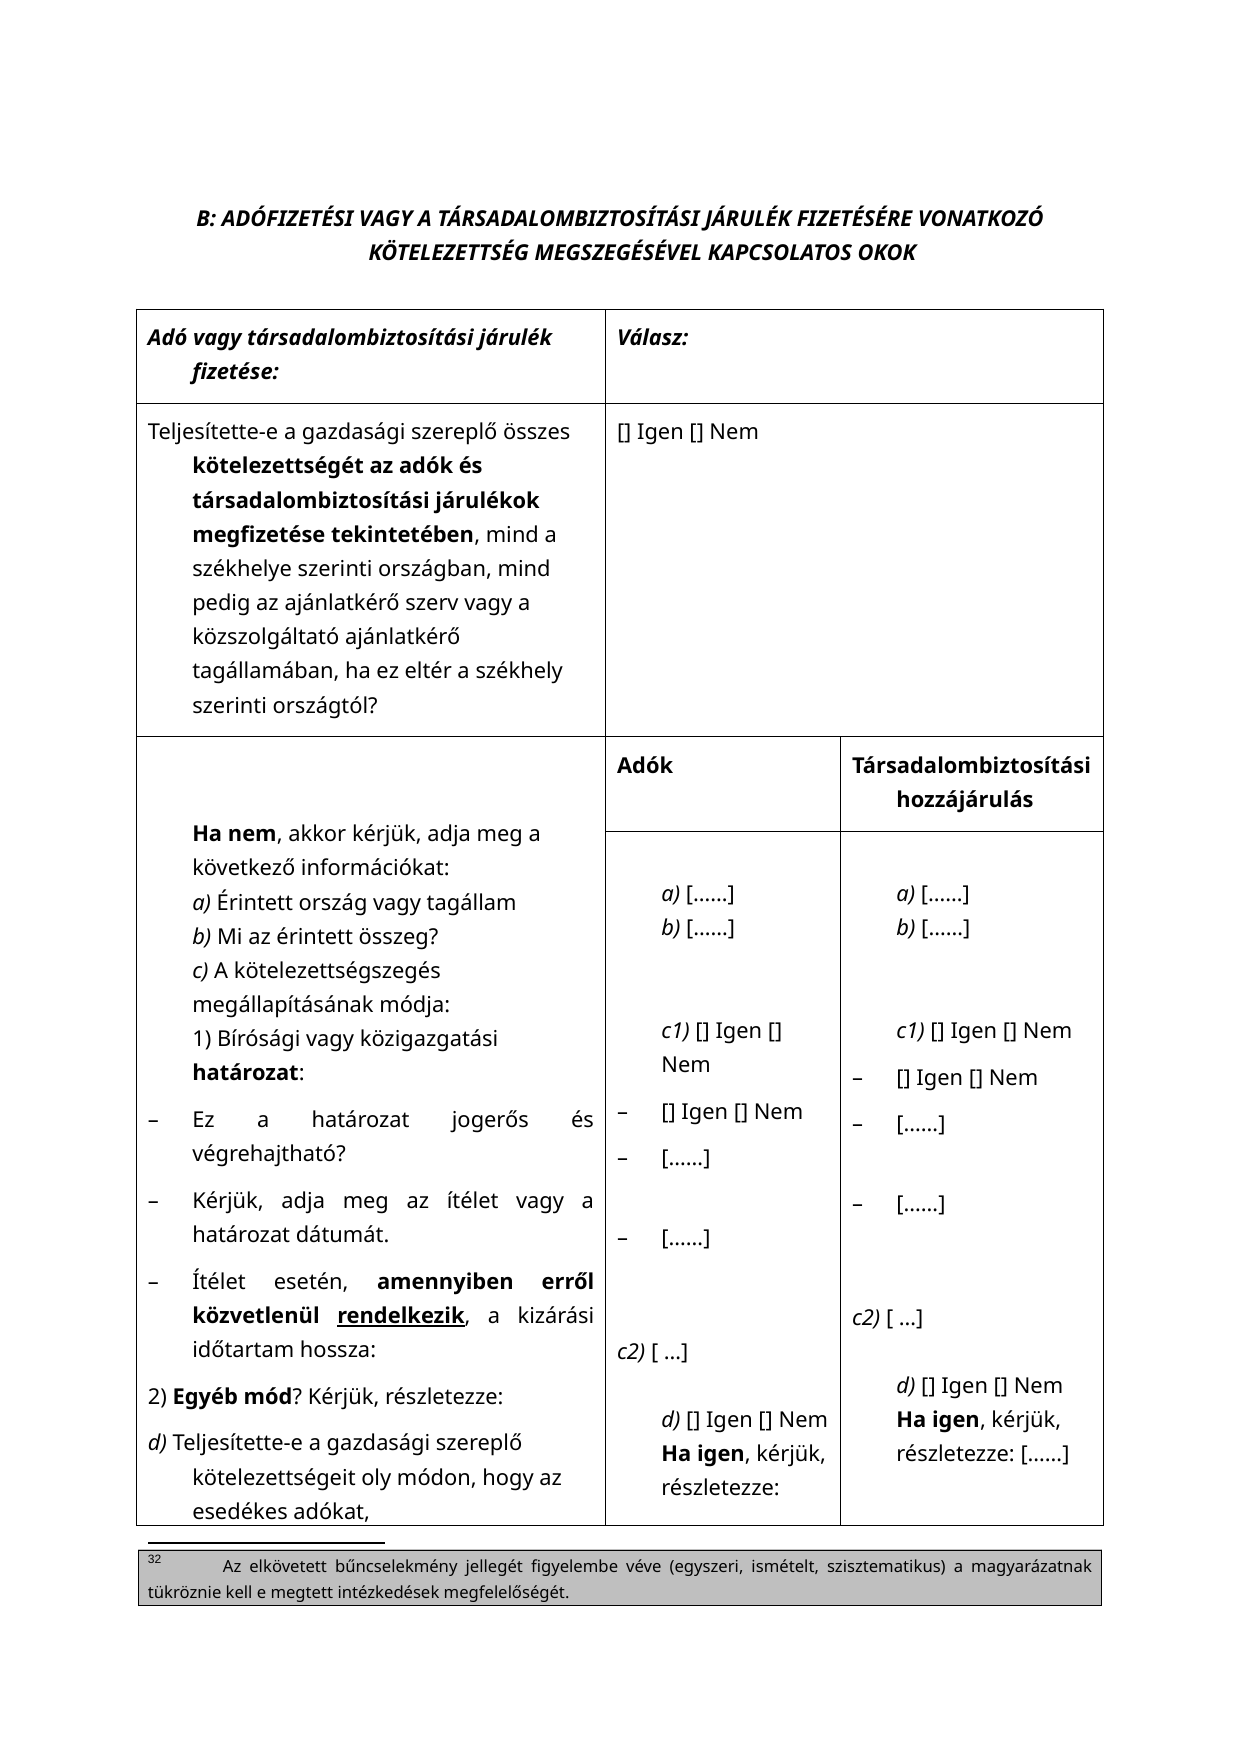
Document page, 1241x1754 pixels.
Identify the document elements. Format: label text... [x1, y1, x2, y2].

table_header Válasz: [606, 310, 1103, 403]
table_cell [606, 832, 840, 1525]
table_cell Társadalombiztosítási hozzájárulás [841, 737, 1103, 831]
table_header Adó vagy társadalombiztosítási járulék fizetése: [137, 310, 605, 403]
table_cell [841, 832, 1103, 1525]
table_cell Teljesítette-e a gazdasági szereplő összes kötelezettségét az adók és társadalombiztosítási járulékok megfizetése tekintetében, mind a székhelye szerinti országban, mind pedig az ajánlatkérő szerv vagy a közszolgáltató ajánlatkérő tagállamában, ha ez eltér a székhely szerinti országtól? [137, 404, 605, 736]
table_cell Ha nem, akkor kérjük, adja meg a következő információkat: a) Érintett ország vagy tagállam b) Mi az érintett összeg? c) A kötelezettségszegés megállapításának módja: 1) Bírósági vagy közigazgatási határozat: Ez a határozat jogerős és végrehajtható? Kérjük, adja meg az ítélet vagy a határozat dátumát. Ítélet esetén, amennyiben erről közvetlenül rendelkezik, a kizárási időtartam hossza: 2) Egyéb mód? Kérjük, részletezze: d) Teljesítette-e a gazdasági szereplő kötelezettségeit oly módon, hogy az esedékes adókat, társadalombiztosítási járulékokat és az esetleges kamatokat és bírságokat megfizette, vagy ezek megfizetésére kötelezettséget vállalt? [137, 737, 605, 1525]
text B: ADÓFIZETÉSI VAGY A TÁRSADALOMBIZTOSÍTÁSI JÁRULÉK FIZETÉSÉRE VONATKOZÓ KÖTELEZETTSÉG MEGSZEGÉSÉVEL KAPCSOLATOS OKOK [148, 203, 1092, 267]
table_cell Adók [606, 737, 840, 831]
table_cell [] Igen [] Nem [606, 404, 1103, 736]
